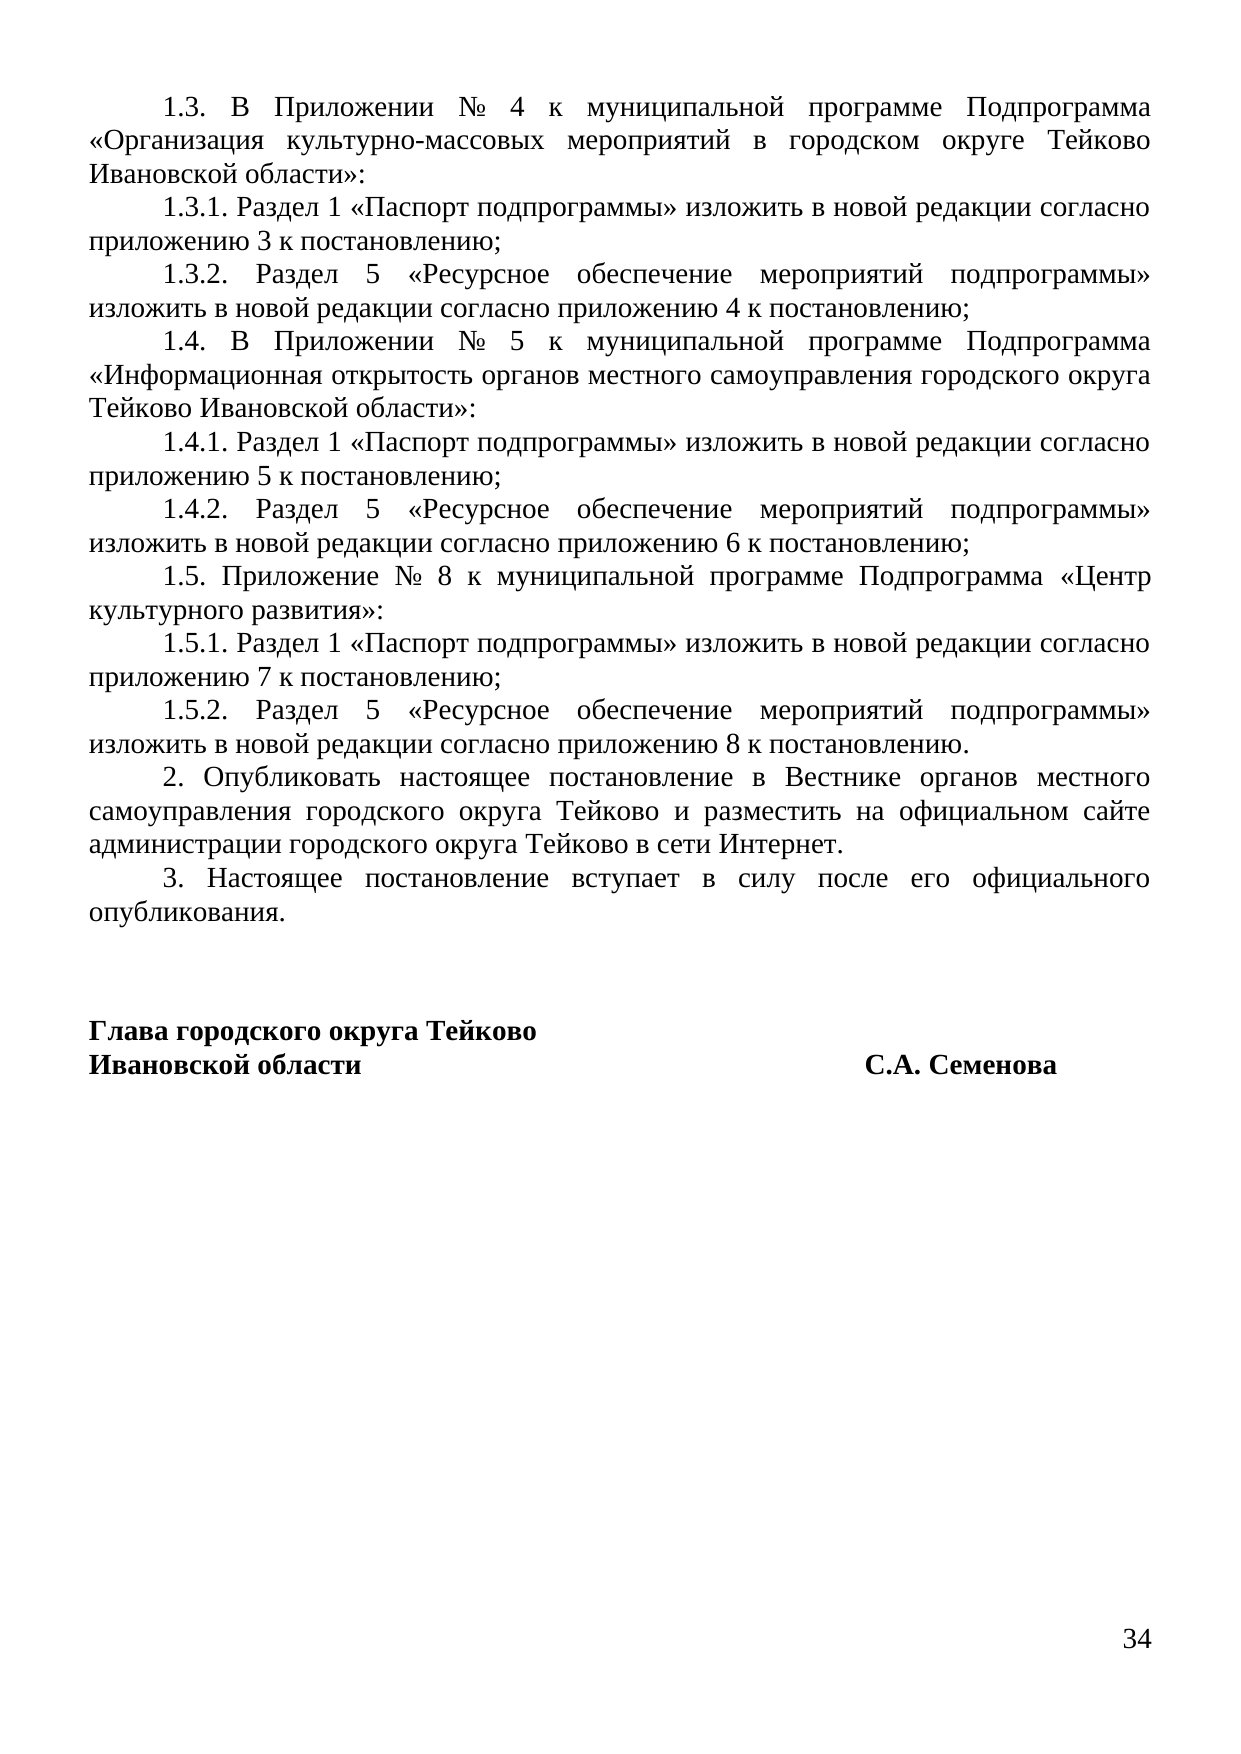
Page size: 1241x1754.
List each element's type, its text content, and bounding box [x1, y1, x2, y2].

text 1.4. В Приложении № 5 к муниципальной программе Подпрограмма «Информационная открытость органов местного самоуправления городского округа Тейково Ивановской области»: [89, 323, 1152, 424]
text 1.5.1. Раздел 1 «Паспорт подпрограммы» изложить в новой редакции согласно приложению 7 к постановлению; [89, 625, 1152, 692]
text 3. Настоящее постановление вступает в силу после его официального опубликования. [89, 860, 1152, 927]
text 1.3.2. Раздел 5 «Ресурсное обеспечение мероприятий подпрограммы» изложить в новой редакции согласно приложению 4 к постановлению; [89, 256, 1152, 323]
text 1.4.2. Раздел 5 «Ресурсное обеспечение мероприятий подпрограммы» изложить в новой редакции согласно приложению 6 к постановлению; [89, 491, 1152, 558]
text 2. Опубликовать настоящее постановление в Вестнике органов местного самоуправления городского округа Тейково и разместить на официальном сайте администрации городского округа Тейково в сети Интернет. [89, 759, 1152, 860]
text 1.3. В Приложении № 4 к муниципальной программе Подпрограмма «Организация культурно-массовых мероприятий в городском округе Тейково Ивановской области»: [89, 89, 1152, 189]
text Глава городского округа Тейково [89, 1013, 1152, 1047]
text Ивановской области С.А. Семенова [89, 1047, 1152, 1081]
text 1.5. Приложение № 8 к муниципальной программе Подпрограмма «Центр культурного развития»: [89, 558, 1152, 625]
text 1.3.1. Раздел 1 «Паспорт подпрограммы» изложить в новой редакции согласно приложению 3 к постановлению; [89, 189, 1152, 256]
text 1.4.1. Раздел 1 «Паспорт подпрограммы» изложить в новой редакции согласно приложению 5 к постановлению; [89, 424, 1152, 491]
text 1.5.2. Раздел 5 «Ресурсное обеспечение мероприятий подпрограммы» изложить в новой редакции согласно приложению 8 к постановлению. [89, 692, 1152, 759]
